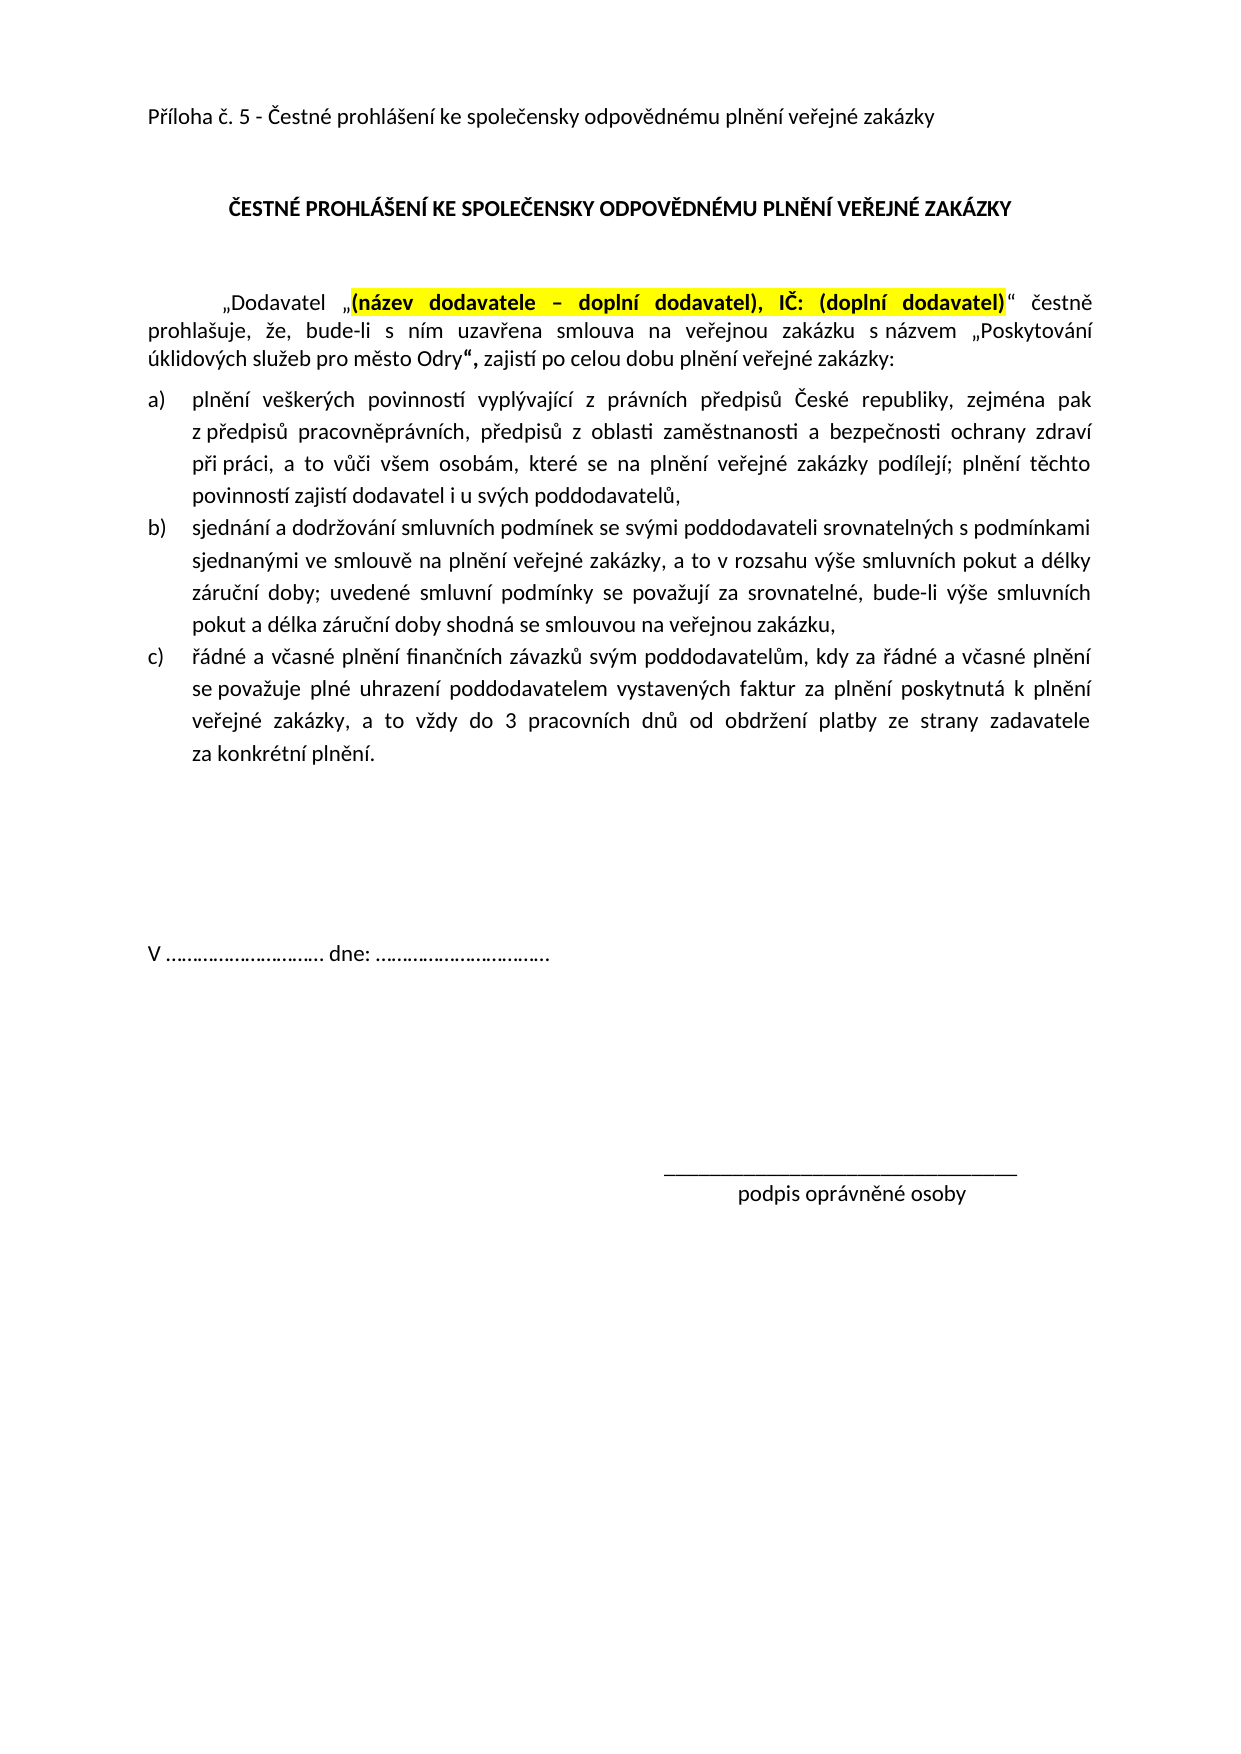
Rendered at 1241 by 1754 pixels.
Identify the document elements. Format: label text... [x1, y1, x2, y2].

text sjednání a dodržování smluvních podmínek se svými poddodavateli srovnatelných s podmínkami sjednanými ve smlouvě na plnění veřejné zakázky, a to v rozsahu výše smluvních pokut a délky záruční doby; uvedené smluvní podmínky se považují za srovnatelné, bude-li výše smluvních pokut a délka záruční doby shodná se smlouvou na veřejnou zakázku, [148, 513, 1093, 638]
text plnění veškerých povinností vyplývající z právních předpisů České republiky, zejména pak z předpisů pracovněprávních, předpisů z oblasti zaměstnanosti a bezpečnosti ochrany zdraví při práci, a to vůči všem osobám, které se na plnění veřejné zakázky podílejí; plnění těchto povinností zajistí dodavatel i u svých poddodavatelů, [148, 385, 1093, 509]
text ČESTNÉ PROHLÁŠENÍ KE SPOLEČENSKY ODPOVĚDNÉMU PLNĚNÍ VEŘEJNÉ ZAKÁZKY [148, 194, 1093, 222]
text řádné a včasné plnění finančních závazků svým poddodavatelům, kdy za řádné a včasné plnění se považuje plné uhrazení poddodavatelem vystavených faktur za plnění poskytnutá k plnění veřejné zakázky, a to vždy do 3 pracovních dnů od obdržení platby ze strany zadavatele za konkrétní plnění. [148, 642, 1093, 767]
text „Dodavatel „(název dodavatele – doplní dodavatel), IČ: (doplní dodavatel)“ čestně prohlašuje, že, bude-li s ním uzavřena smlouva na veřejnou zakázku s názvem „Poskytování úklidových služeb pro město Odry“, zajistí po celou dobu plnění veřejné zakázky: [148, 288, 1093, 372]
text V ………………………… dne: …………………………… [148, 939, 1093, 967]
text podpis oprávněné osoby [148, 1179, 1093, 1207]
text _______________________________ [148, 1151, 1093, 1179]
